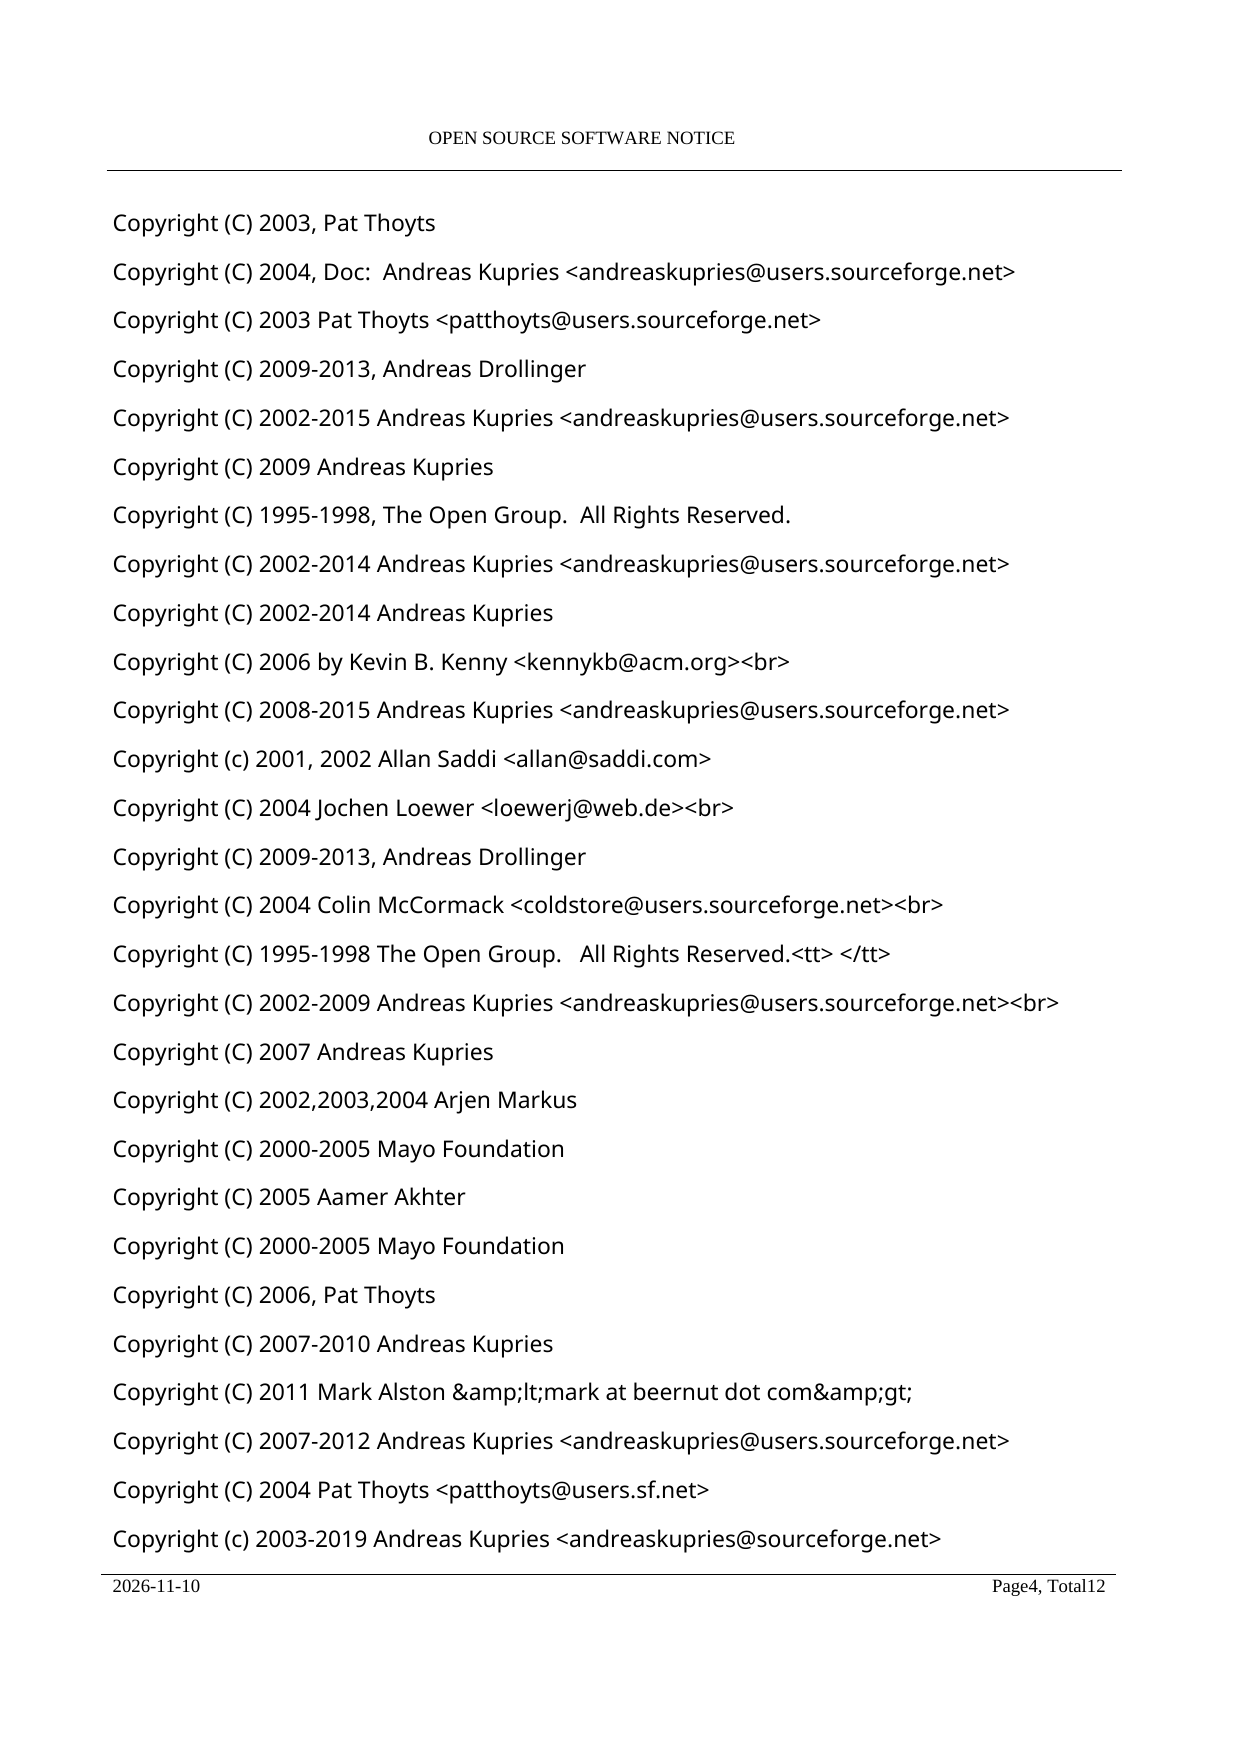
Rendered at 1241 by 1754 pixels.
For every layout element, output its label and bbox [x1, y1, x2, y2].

text [112, 206, 1128, 1068]
text [112, 1083, 1128, 1554]
